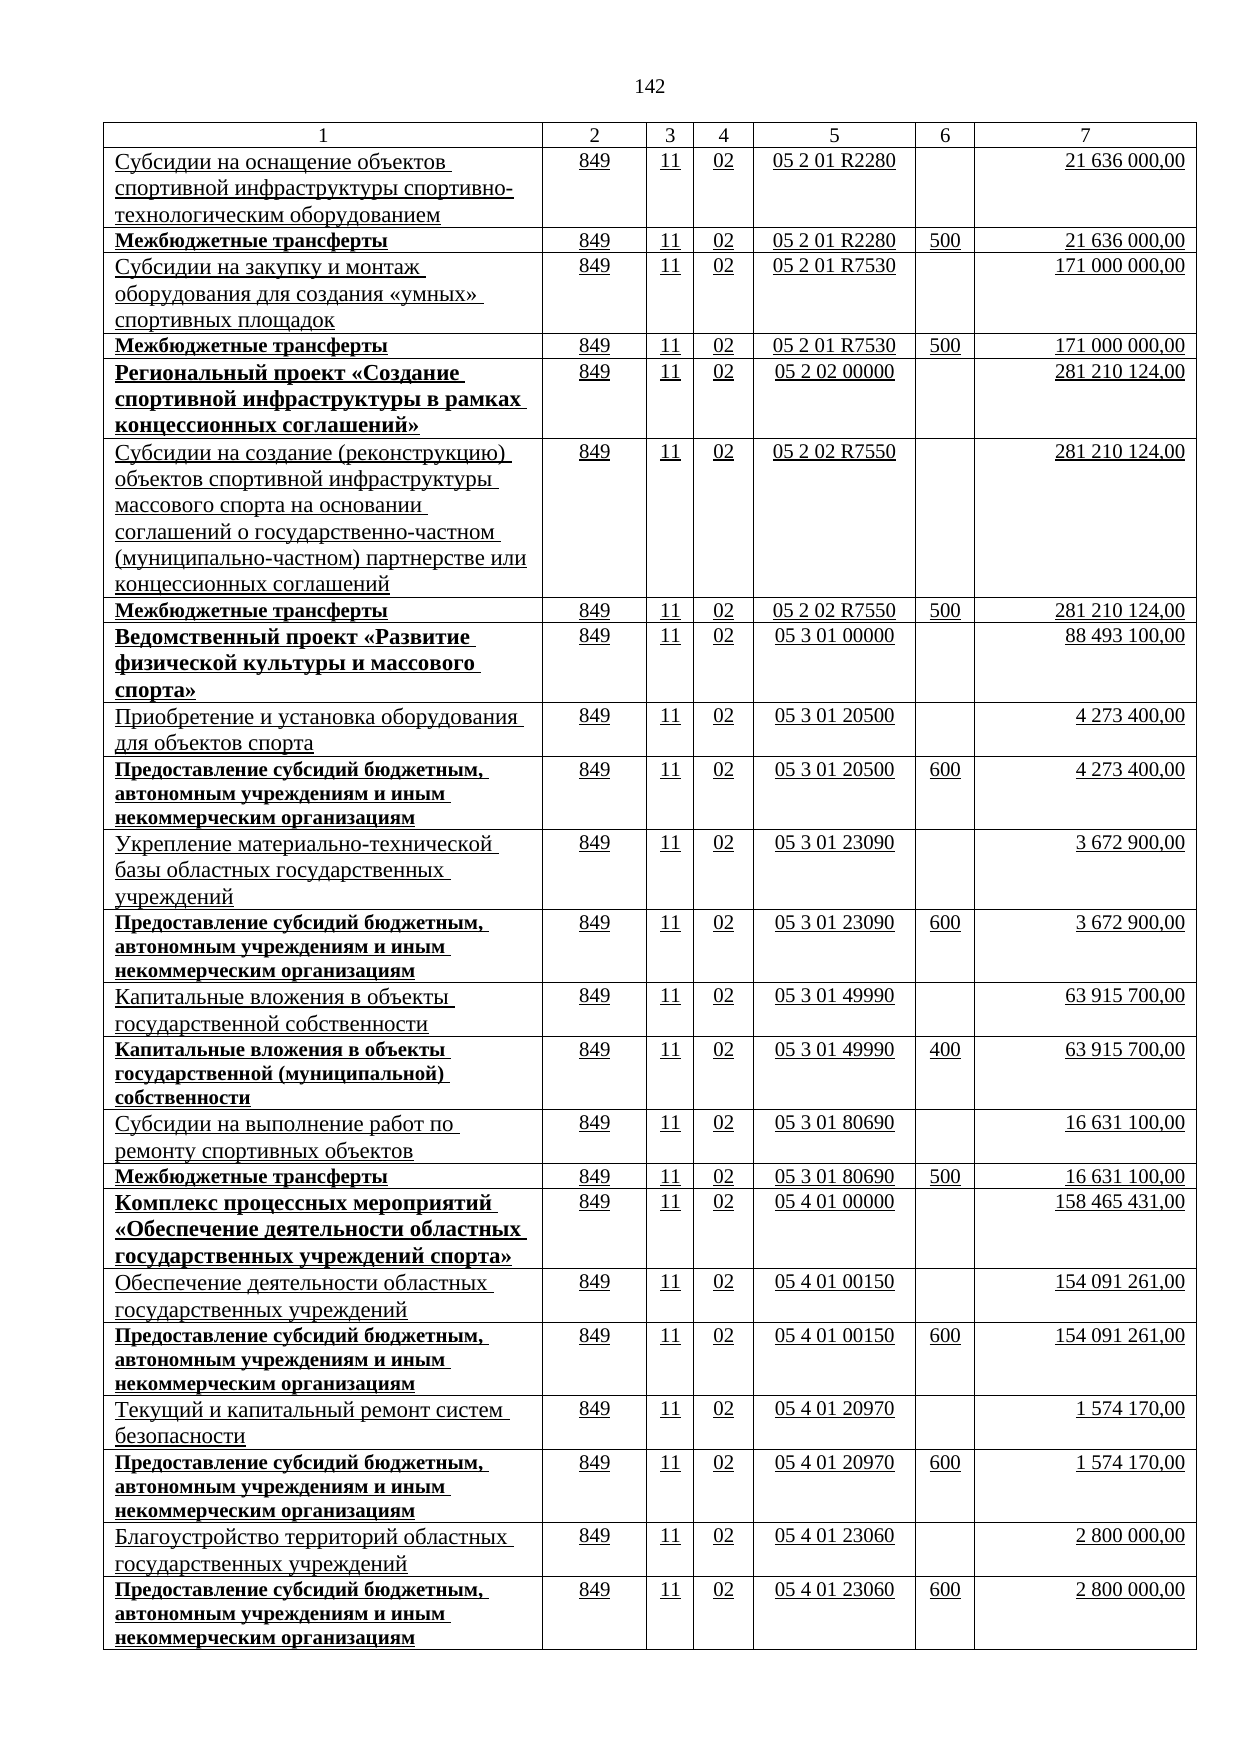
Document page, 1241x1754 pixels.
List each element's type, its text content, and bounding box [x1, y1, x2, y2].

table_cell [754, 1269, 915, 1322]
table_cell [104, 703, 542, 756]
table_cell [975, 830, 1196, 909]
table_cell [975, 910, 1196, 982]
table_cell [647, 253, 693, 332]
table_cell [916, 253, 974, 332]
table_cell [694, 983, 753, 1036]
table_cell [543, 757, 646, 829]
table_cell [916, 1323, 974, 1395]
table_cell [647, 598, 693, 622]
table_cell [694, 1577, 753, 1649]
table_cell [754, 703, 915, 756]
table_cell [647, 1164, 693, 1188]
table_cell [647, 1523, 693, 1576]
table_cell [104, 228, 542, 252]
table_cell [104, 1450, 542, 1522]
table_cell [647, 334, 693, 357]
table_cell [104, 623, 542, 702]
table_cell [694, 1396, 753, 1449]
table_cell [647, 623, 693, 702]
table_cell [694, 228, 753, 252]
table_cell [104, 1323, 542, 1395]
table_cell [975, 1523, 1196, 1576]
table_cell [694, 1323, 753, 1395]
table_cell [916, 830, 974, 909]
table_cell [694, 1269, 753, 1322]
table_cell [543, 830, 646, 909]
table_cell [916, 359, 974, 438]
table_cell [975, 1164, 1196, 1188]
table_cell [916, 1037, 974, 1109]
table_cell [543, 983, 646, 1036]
table_header 2 [543, 123, 646, 147]
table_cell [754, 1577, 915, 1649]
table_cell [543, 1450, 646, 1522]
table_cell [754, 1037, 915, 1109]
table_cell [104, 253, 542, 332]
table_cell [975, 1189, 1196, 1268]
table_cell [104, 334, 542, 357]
table_header 6 [916, 123, 974, 147]
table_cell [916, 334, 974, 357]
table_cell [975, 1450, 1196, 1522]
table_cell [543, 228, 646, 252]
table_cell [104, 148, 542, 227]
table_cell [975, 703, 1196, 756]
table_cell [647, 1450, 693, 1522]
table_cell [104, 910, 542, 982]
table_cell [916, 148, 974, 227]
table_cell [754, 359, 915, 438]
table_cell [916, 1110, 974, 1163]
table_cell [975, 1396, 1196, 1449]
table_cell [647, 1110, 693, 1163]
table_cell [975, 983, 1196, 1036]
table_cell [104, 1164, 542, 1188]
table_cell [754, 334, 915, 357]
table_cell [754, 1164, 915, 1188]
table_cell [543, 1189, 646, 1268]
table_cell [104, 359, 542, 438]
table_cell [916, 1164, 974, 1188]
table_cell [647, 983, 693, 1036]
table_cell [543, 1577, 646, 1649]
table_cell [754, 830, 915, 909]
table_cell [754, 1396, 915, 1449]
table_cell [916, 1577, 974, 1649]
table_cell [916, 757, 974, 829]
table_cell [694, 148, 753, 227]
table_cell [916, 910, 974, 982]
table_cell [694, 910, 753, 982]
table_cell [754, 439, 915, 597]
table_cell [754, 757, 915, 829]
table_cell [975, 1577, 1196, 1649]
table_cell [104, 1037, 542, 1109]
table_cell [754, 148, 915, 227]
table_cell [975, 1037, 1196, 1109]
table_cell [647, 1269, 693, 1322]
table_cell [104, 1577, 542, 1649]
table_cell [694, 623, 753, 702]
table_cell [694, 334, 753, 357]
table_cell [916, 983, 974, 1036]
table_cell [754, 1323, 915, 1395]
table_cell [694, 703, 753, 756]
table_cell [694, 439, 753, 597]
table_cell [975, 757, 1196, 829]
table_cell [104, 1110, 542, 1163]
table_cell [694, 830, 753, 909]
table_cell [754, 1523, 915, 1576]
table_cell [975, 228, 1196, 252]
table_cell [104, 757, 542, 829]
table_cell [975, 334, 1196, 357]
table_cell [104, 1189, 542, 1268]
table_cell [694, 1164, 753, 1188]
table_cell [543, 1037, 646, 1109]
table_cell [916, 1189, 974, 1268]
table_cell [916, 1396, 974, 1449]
table_header 4 [694, 123, 753, 147]
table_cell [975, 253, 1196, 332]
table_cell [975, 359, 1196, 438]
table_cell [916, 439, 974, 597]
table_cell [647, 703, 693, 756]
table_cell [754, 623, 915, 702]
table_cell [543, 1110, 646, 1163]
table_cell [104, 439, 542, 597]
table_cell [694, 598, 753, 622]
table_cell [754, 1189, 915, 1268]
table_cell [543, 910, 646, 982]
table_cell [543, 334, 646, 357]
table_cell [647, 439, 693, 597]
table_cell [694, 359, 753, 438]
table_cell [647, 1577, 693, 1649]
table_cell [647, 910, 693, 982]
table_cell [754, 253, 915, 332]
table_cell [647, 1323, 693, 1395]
table_header 1 [104, 123, 542, 147]
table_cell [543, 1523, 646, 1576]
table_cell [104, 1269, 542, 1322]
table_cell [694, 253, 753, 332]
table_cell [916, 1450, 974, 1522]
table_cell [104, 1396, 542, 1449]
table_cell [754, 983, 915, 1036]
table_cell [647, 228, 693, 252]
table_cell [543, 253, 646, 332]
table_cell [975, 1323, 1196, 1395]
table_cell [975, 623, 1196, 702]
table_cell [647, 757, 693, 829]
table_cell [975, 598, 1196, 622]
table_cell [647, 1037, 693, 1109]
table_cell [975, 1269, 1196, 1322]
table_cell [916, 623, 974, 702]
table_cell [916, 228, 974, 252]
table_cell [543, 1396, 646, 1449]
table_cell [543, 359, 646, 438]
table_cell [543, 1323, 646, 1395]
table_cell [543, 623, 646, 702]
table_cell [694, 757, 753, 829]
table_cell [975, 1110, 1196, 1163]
table_header 7 [975, 123, 1196, 147]
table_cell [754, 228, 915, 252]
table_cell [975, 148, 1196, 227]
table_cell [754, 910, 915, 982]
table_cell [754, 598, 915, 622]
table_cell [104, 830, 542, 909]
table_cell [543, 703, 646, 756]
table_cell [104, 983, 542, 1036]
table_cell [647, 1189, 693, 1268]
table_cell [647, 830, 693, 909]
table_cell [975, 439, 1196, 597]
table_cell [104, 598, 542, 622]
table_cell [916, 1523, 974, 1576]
table_header 5 [754, 123, 915, 147]
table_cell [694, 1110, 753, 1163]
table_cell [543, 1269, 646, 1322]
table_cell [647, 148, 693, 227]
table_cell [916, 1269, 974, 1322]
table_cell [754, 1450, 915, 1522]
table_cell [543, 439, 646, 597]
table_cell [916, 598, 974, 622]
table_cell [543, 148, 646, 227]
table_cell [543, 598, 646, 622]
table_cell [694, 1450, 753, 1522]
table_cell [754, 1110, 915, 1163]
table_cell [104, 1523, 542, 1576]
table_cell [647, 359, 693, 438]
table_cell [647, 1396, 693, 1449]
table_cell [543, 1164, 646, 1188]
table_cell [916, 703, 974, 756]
table_header 3 [647, 123, 693, 147]
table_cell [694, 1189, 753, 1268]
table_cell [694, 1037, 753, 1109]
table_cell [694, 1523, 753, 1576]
